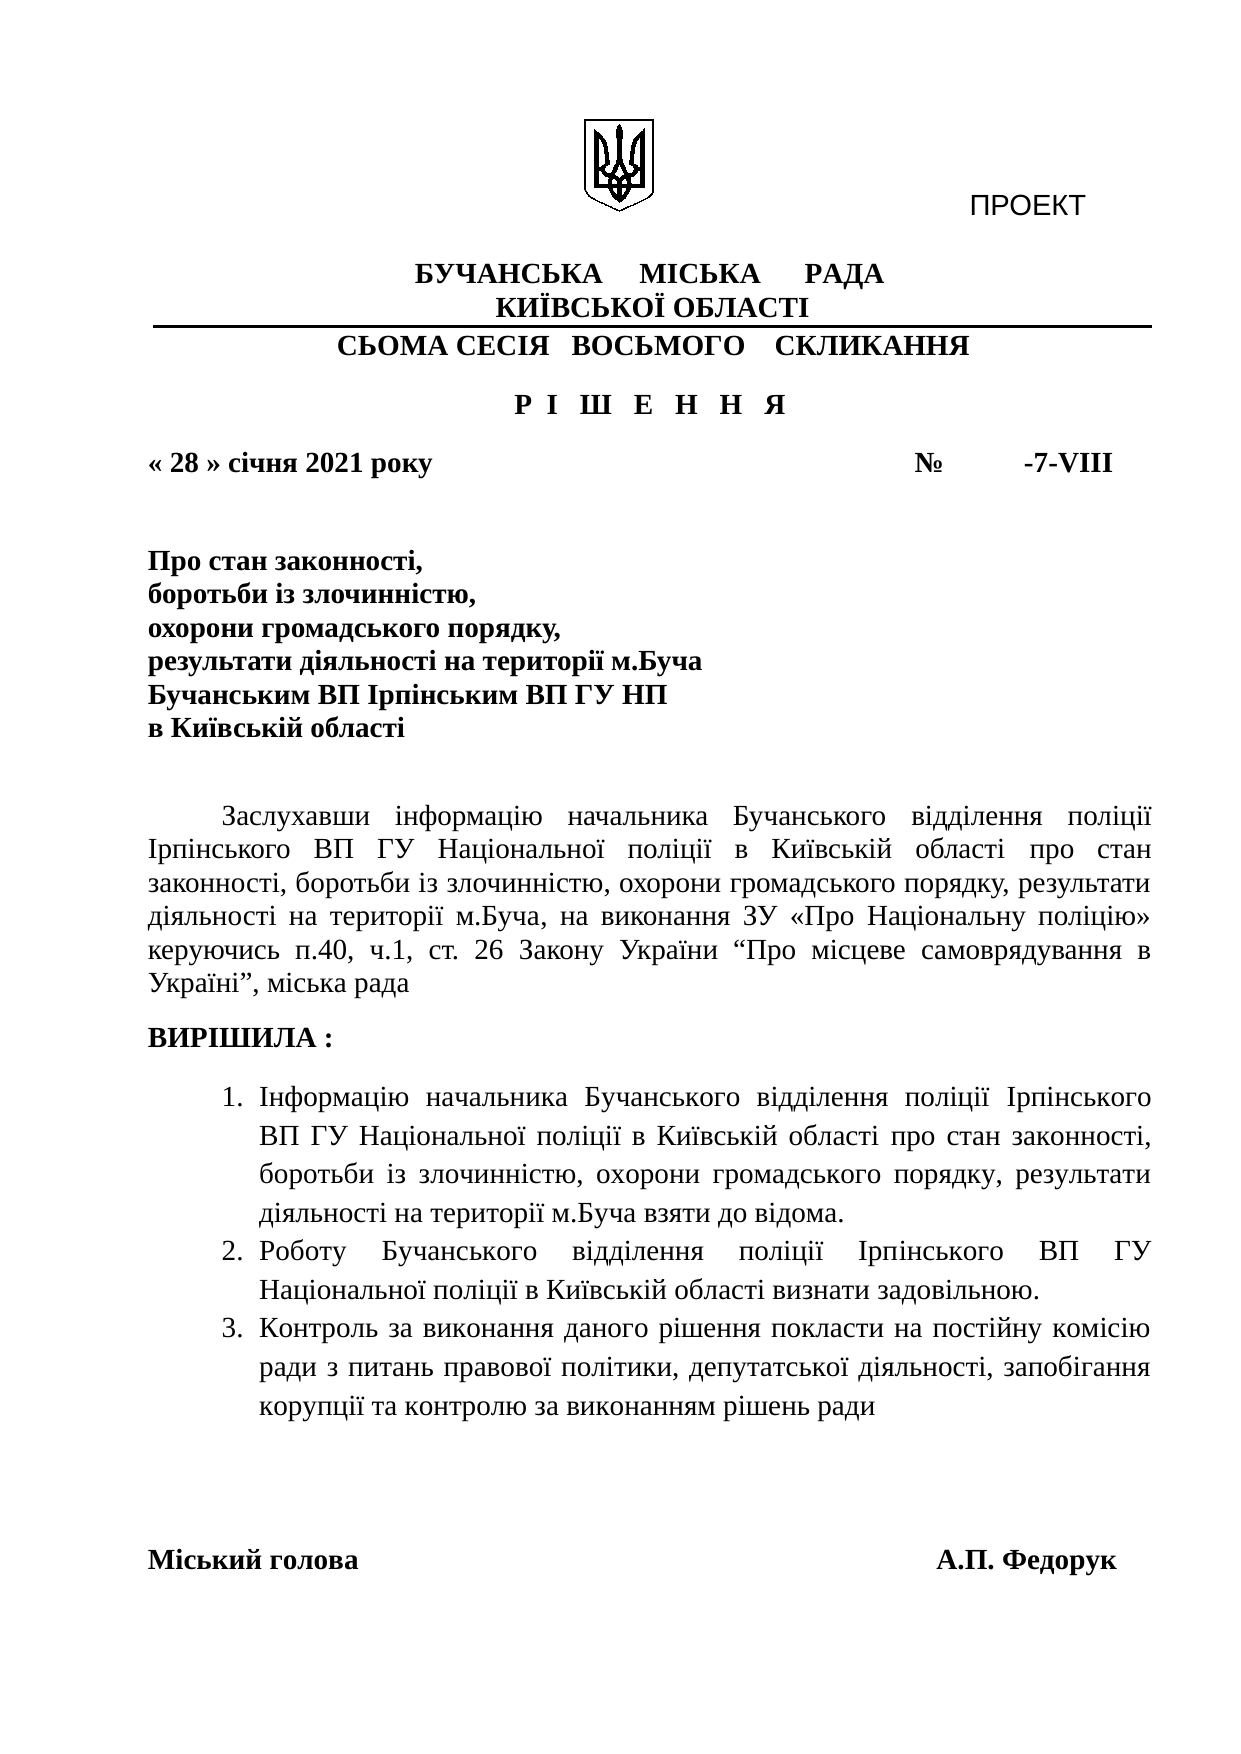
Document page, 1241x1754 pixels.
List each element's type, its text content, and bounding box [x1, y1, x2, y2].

subtitle « 28 » січня 2021 року № -7-VІІІ [148, 446, 1152, 479]
subtitle ПРОЕКТ [148, 113, 1152, 221]
text СЬОМА СЕСІЯ ВОСЬМОГО СКЛИКАННЯ [148, 328, 1152, 362]
subtitle в Київській області [148, 711, 1152, 744]
list Роботу Бучанського відділення поліції Ірпінського ВП ГУ Національної поліції в Київській області визнати задовільною. [221, 1233, 1152, 1306]
list Контроль за виконання даного рішення покласти на постійну комісію ради з питань правової політики, депутатської діяльності, запобігання корупції та контролю за виконанням рішень ради [221, 1311, 1152, 1421]
subtitle Р І Ш Е Н Н Я [148, 387, 1152, 421]
subtitle Заслухавши інформацію начальника Бучанського відділення поліції Ірпінського ВП ГУ Національної поліції в Київській області про стан законності, боротьби із злочинністю, охорони громадського порядку, результати діяльності на території м.Буча, на виконання ЗУ «Про Національну поліцію» керуючись п.40, ч.1, ст. 26 Закону України “Про місцеве самоврядування в Україні”, міська рада [148, 798, 1152, 999]
subtitle боротьби із злочинністю, [148, 576, 1152, 610]
subtitle охорони громадського порядку, [148, 610, 1152, 643]
text БУЧАНСЬКА МІСЬКА РАДА [148, 256, 1152, 290]
list Інформацію начальника Бучанського відділення поліції Ірпінського ВП ГУ Національної поліції в Київській області про стан законності, боротьби із злочинністю, охорони громадського порядку, результати діяльності на території м.Буча взяти до відома. [221, 1079, 1152, 1228]
subtitle КИЇВСЬКОЇ ОБЛАСТІ [153, 290, 1152, 325]
subtitle Про стан законності, [148, 543, 1152, 576]
subtitle Бучанським ВП Ірпінським ВП ГУ НП [148, 677, 1152, 711]
text Міський голова А.П. Федорук [148, 1542, 1152, 1575]
text ВИРІШИЛА : [148, 1020, 1152, 1053]
subtitle результати діяльності на території м.Буча [148, 643, 1152, 677]
